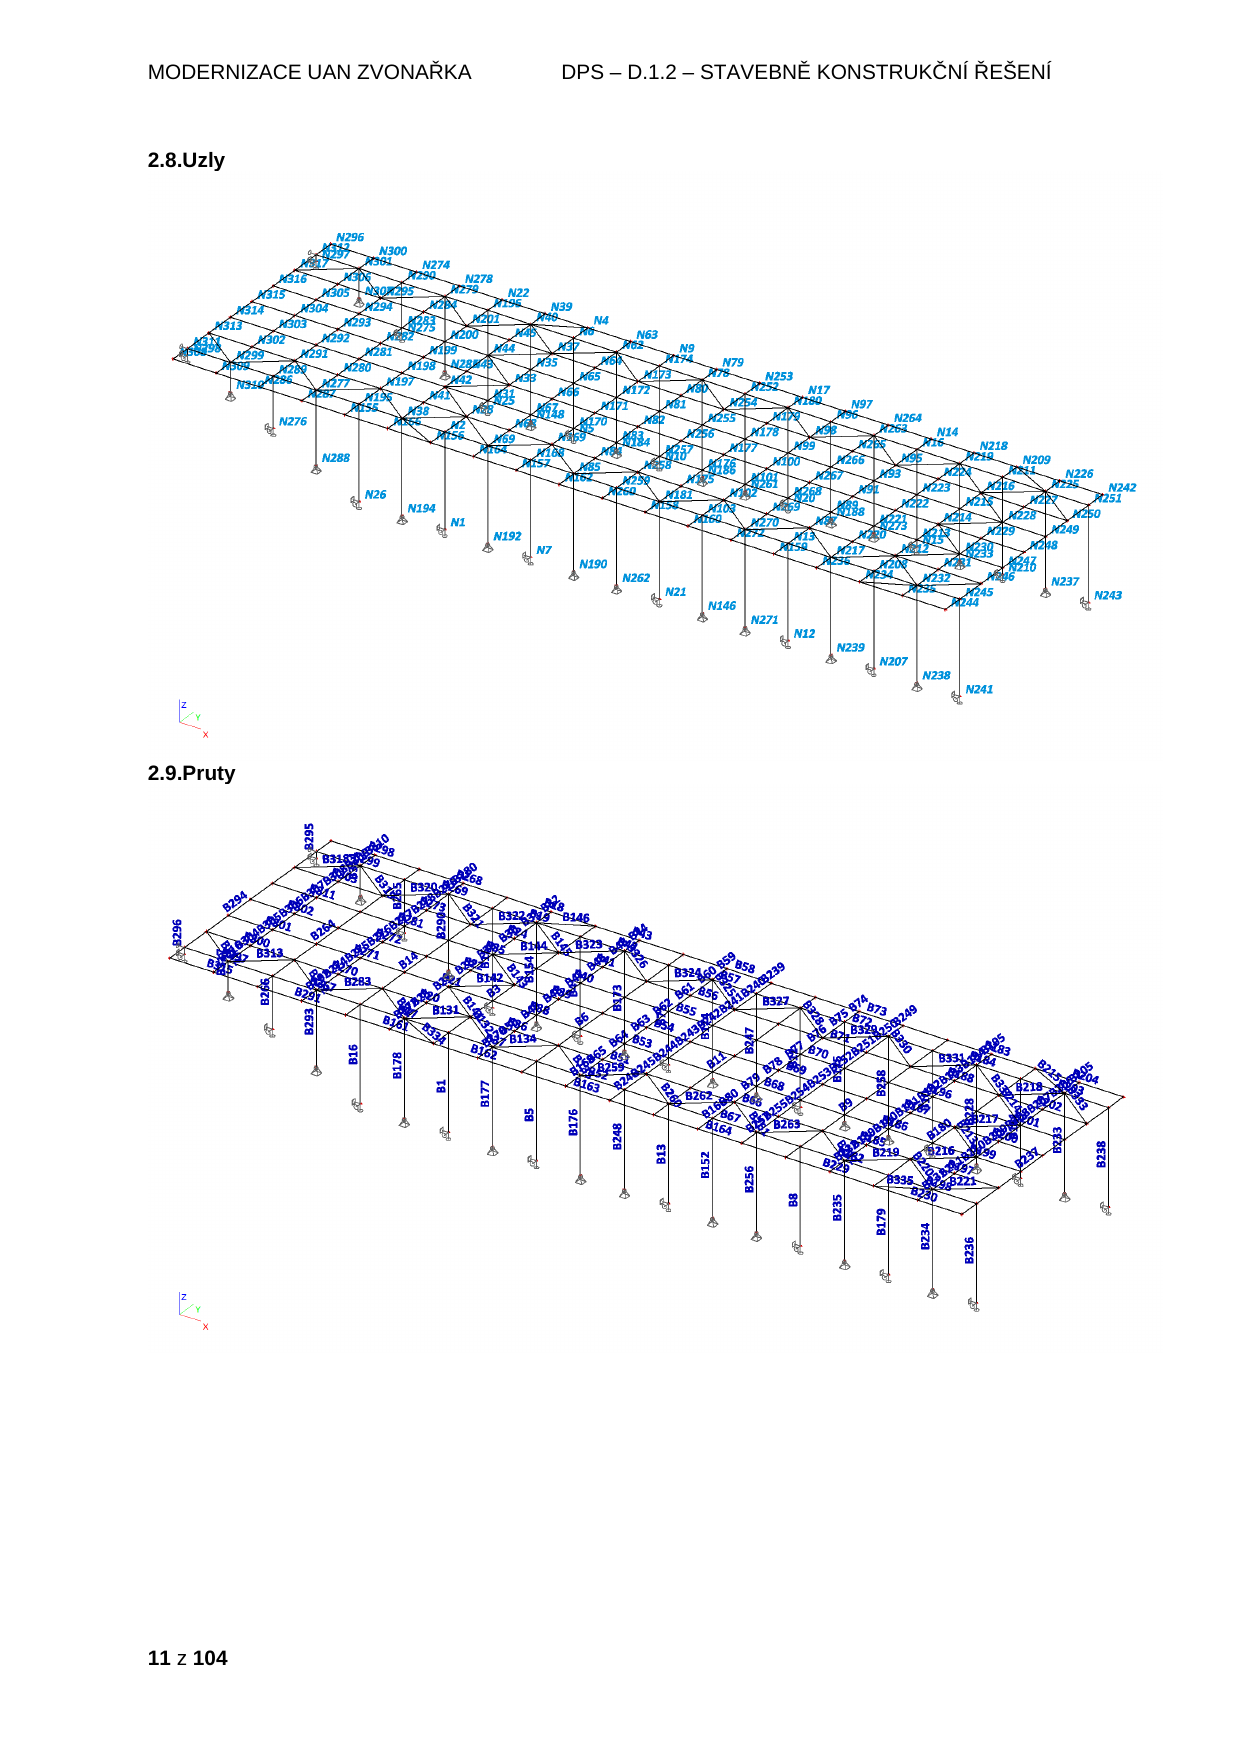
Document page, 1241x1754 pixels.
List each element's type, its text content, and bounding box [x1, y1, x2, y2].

text 2.9.Pruty [148, 761, 1093, 784]
text 2.8.Uzly [148, 148, 1093, 171]
picture [147, 171, 1164, 761]
picture [147, 784, 1164, 1353]
